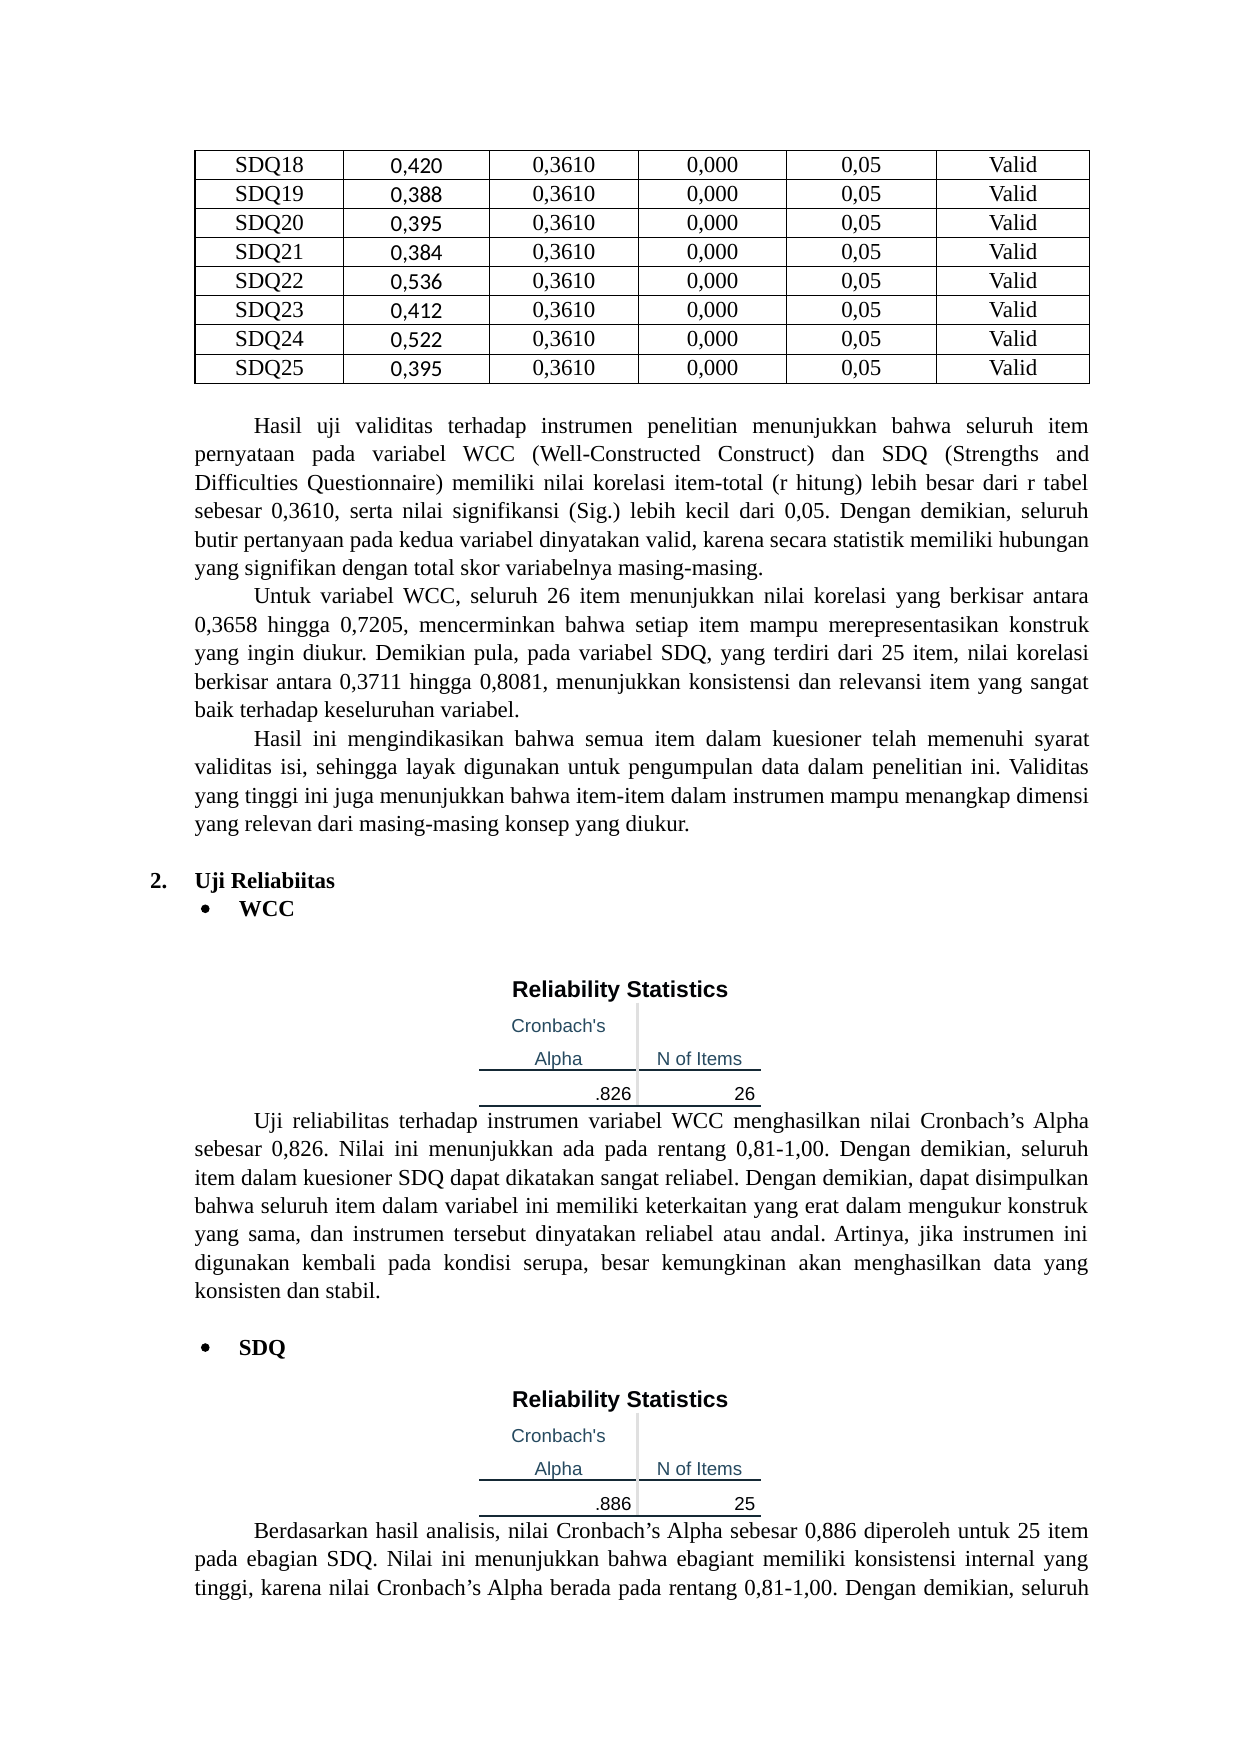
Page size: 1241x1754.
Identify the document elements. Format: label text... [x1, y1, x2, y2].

list Hasil ini mengindikasikan bahwa semua item dalam kuesioner telah memenuhi syarat validitas isi, sehingga layak digunakan untuk pengumpulan data dalam penelitian ini. Validitas yang tinggi ini juga menunjukkan bahwa item-item dalam instrumen mampu menangkap dimensi yang relevan dari masing-masing konsep yang diukur. [194, 725, 1090, 836]
table_cell Valid [937, 296, 1089, 324]
table_cell SDQ20 [196, 209, 343, 237]
list WCC [201, 895, 1090, 922]
table_cell 0,3610 [490, 296, 638, 324]
table_cell Valid [937, 151, 1089, 179]
table_cell 0,05 [787, 267, 936, 295]
table_cell SDQ25 [196, 355, 343, 382]
table_cell 0,05 [787, 180, 936, 208]
table_cell SDQ21 [196, 238, 343, 266]
table_cell N of Items [639, 1003, 761, 1069]
table_cell 0,420 [344, 151, 489, 179]
list Hasil uji validitas terhadap instrumen penelitian menunjukkan bahwa seluruh item pernyataan pada variabel WCC (Well-Constructed Construct) dan SDQ (Strengths and Difficulties Questionnaire) memiliki nilai korelasi item-total (r hitung) lebih besar dari r tabel sebesar 0,3610, serta nilai signifikansi (Sig.) lebih kecil dari 0,05. Dengan demikian, seluruh butir pertanyaan pada kedua variabel dinyatakan valid, karena secara statistik memiliki hubungan yang signifikan dengan total skor variabelnya masing-masing. [194, 412, 1090, 581]
table_cell SDQ23 [196, 296, 343, 324]
table_cell SDQ22 [196, 267, 343, 295]
table_cell 0,3610 [490, 238, 638, 266]
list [194, 1517, 1090, 1600]
table_cell 0,3610 [490, 209, 638, 237]
table_cell 0,05 [787, 238, 936, 266]
table_cell 0,000 [639, 355, 786, 382]
table_cell 0,05 [787, 355, 936, 382]
table_cell 0,000 [639, 180, 786, 208]
list Uji reliabilitas terhadap instrumen variabel WCC menghasilkan nilai Cronbach’s Alpha sebesar 0,826. Nilai ini menunjukkan ada pada rentang 0,81-1,00. Dengan demikian, seluruh item dalam kuesioner SDQ dapat dikatakan sangat reliabel. Dengan demikian, dapat disimpulkan bahwa seluruh item dalam variabel ini memiliki keterkaitan yang erat dalam mengukur konstruk yang sama, dan instrumen tersebut dinyatakan reliabel atau andal. Artinya, jika instrumen ini digunakan kembali pada kondisi serupa, besar kemungkinan akan menghasilkan data yang konsisten dan stabil. [194, 1107, 1090, 1304]
table_cell SDQ18 [196, 151, 343, 179]
table_cell Valid [937, 355, 1089, 382]
table_cell 0,000 [639, 325, 786, 353]
table_cell SDQ24 [196, 325, 343, 353]
table_cell 0,395 [344, 209, 489, 237]
table_cell 0,395 [344, 355, 489, 382]
table_cell 0,000 [639, 209, 786, 237]
table_cell 0,536 [344, 267, 489, 295]
table_cell 0,000 [639, 238, 786, 266]
table_cell 0,3610 [490, 355, 638, 382]
table_cell .886 [479, 1481, 636, 1515]
list SDQ [201, 1334, 1090, 1361]
table_cell 0,3610 [490, 151, 638, 179]
table_cell 0,384 [344, 238, 489, 266]
table_cell 0,05 [787, 209, 936, 237]
table_cell Valid [937, 238, 1089, 266]
table_cell Valid [937, 209, 1089, 237]
table_cell 0,3610 [490, 180, 638, 208]
table_cell Cronbach's Alpha [479, 1003, 636, 1069]
table_cell 0,3610 [490, 325, 638, 353]
list Untuk variabel WCC, seluruh 26 item menunjukkan nilai korelasi yang berkisar antara 0,3658 hingga 0,7205, mencerminkan bahwa setiap item mampu merepresentasikan konstruk yang ingin diukur. Demikian pula, pada variabel SDQ, yang terdiri dari 25 item, nilai korelasi berkisar antara 0,3711 hingga 0,8081, menunjukkan konsistensi dan relevansi item yang sangat baik terhadap keseluruhan variabel. [194, 583, 1090, 723]
table_cell 0,05 [787, 151, 936, 179]
table_cell 25 [639, 1481, 761, 1515]
table_cell Valid [937, 325, 1089, 353]
table_cell Valid [937, 180, 1089, 208]
table_cell SDQ19 [196, 180, 343, 208]
table_cell 26 [639, 1071, 761, 1105]
table_cell 0,05 [787, 325, 936, 353]
table_cell Cronbach's Alpha [479, 1413, 636, 1479]
table_cell 0,000 [639, 296, 786, 324]
table_cell 0,522 [344, 325, 489, 353]
table_cell 0,388 [344, 180, 489, 208]
list Uji Reliabiitas [150, 867, 1090, 893]
table_cell 0,3610 [490, 267, 638, 295]
table_cell .826 [479, 1071, 636, 1105]
table_cell 0,000 [639, 151, 786, 179]
table_cell 0,000 [639, 267, 786, 295]
table_cell 0,412 [344, 296, 489, 324]
table_cell Valid [937, 267, 1089, 295]
table_header Reliability Statistics [479, 1379, 761, 1413]
table_header Reliability Statistics [479, 969, 761, 1003]
table_cell 0,05 [787, 296, 936, 324]
table_cell N of Items [639, 1413, 761, 1479]
